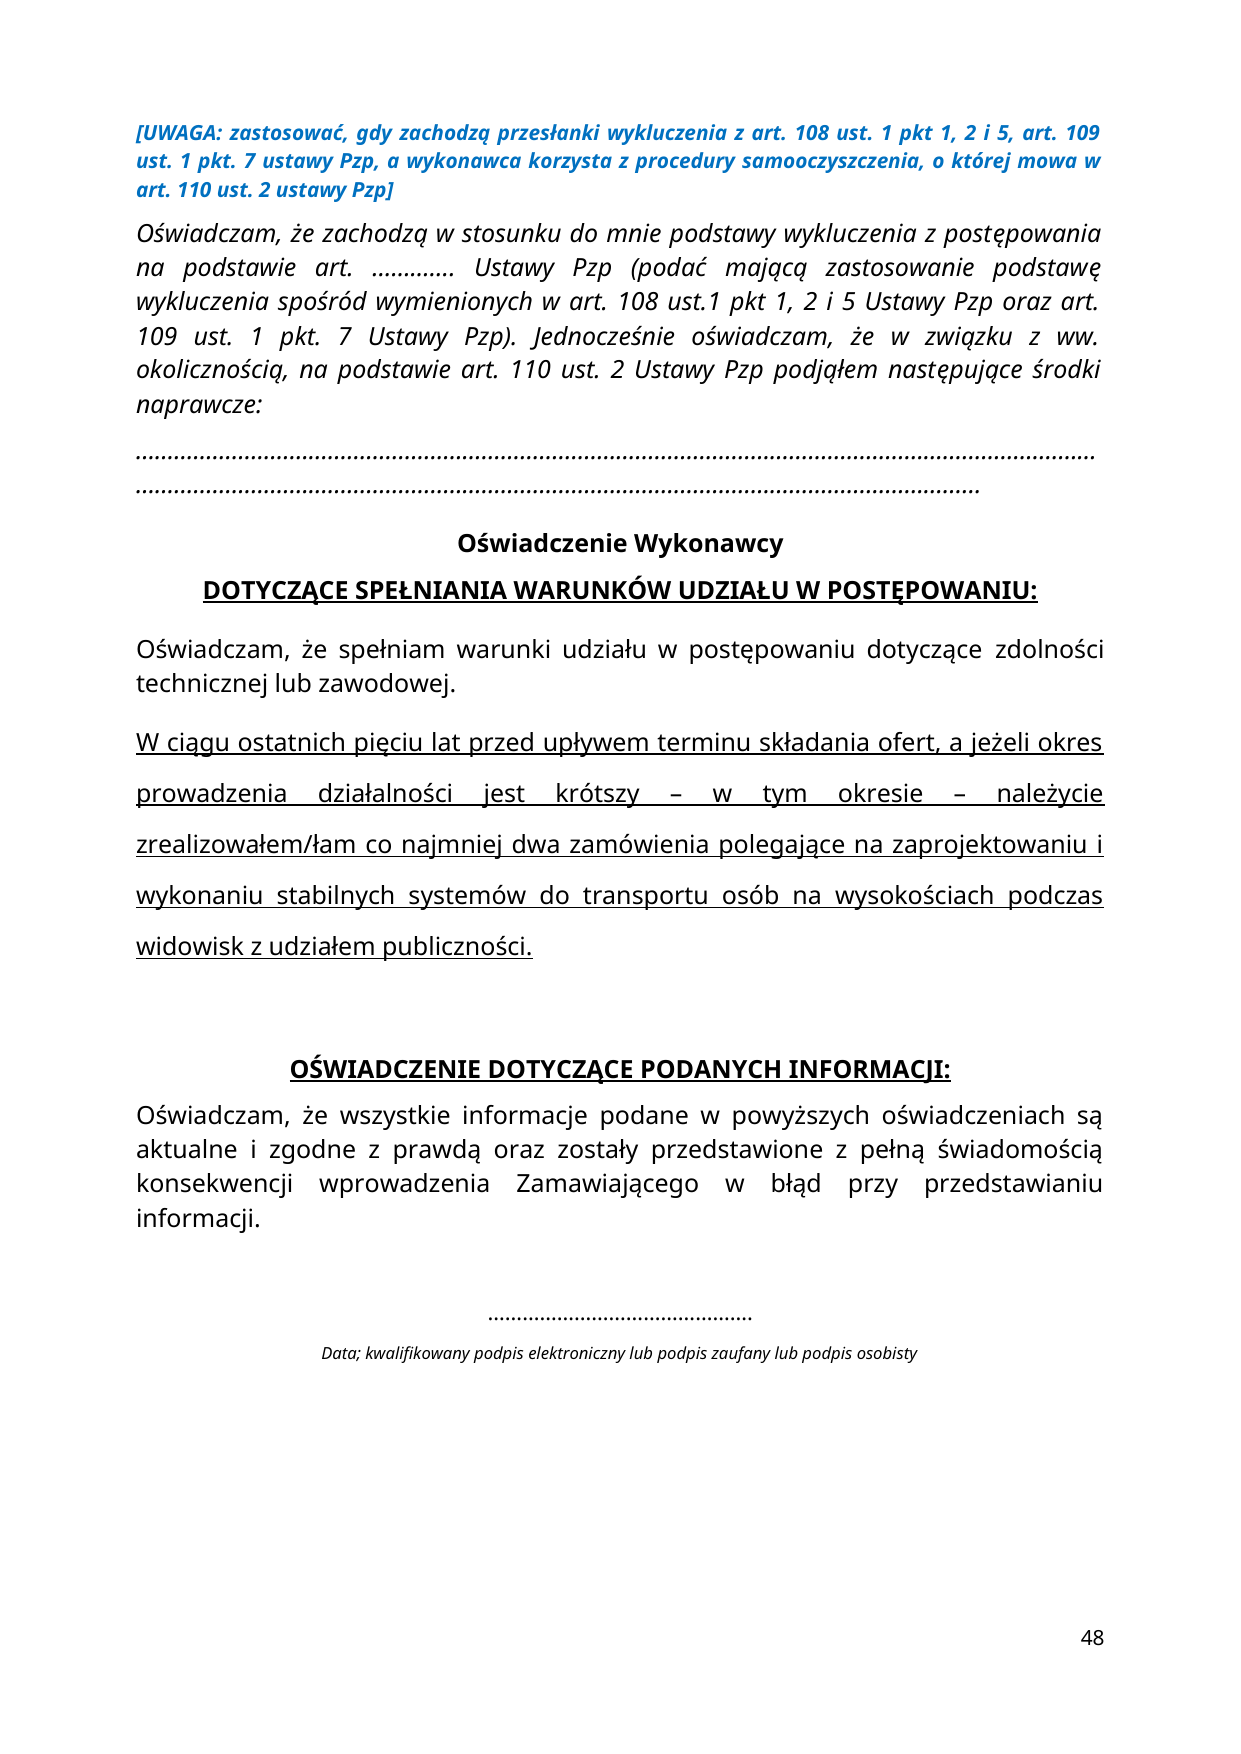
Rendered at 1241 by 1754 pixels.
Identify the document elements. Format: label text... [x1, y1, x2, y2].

text ………………………………………. [136, 1297, 1104, 1327]
text W ciągu ostatnich pięciu lat przed upływem terminu składania ofert, a jeżeli okres prowadzenia działalności jest krótszy – w tym okresie – należycie zrealizowałem/łam co najmniej dwa zamówienia polegające na zaprojektowaniu i wykonaniu stabilnych systemów do transportu osób na wysokościach podczas widowisk z udziałem publiczności. [136, 725, 1104, 753]
text Oświadczam, że zachodzą w stosunku do mnie podstawy wykluczenia z postępowania na podstawie art. …………. Ustawy Pzp (podać mającą zastosowanie podstawę wykluczenia spośród wymienionych w art. 108 ust.1 pkt 1, 2 i 5 Ustawy Pzp oraz art. 109 ust. 1 pkt. 7 Ustawy Pzp). Jednocześnie oświadczam, że w związku z ww. okolicznością, na podstawie art. 110 ust. 2 Ustawy Pzp podjąłem następujące środki naprawcze: [136, 216, 1104, 420]
text W ciągu ostatnich pięciu lat przed upływem terminu składania ofert, a jeżeli okres prowadzenia działalności jest krótszy – w tym okresie – należycie zrealizowałem/łam co najmniej dwa zamówienia polegające na zaprojektowaniu i wykonaniu stabilnych systemów do transportu osób na wysokościach podczas widowisk z udziałem publiczności. [136, 908, 1104, 963]
text Oświadczam, że spełniam warunki udziału w postępowaniu dotyczące zdolności technicznej lub zawodowej. [136, 632, 1104, 700]
text W ciągu ostatnich pięciu lat przed upływem terminu składania ofert, a jeżeli okres prowadzenia działalności jest krótszy – w tym okresie – należycie zrealizowałem/łam co najmniej dwa zamówienia polegające na zaprojektowaniu i wykonaniu stabilnych systemów do transportu osób na wysokościach podczas widowisk z udziałem publiczności. [136, 806, 1104, 856]
text Data; kwalifikowany podpis elektroniczny lub podpis zaufany lub podpis osobisty [136, 1341, 1104, 1364]
text ………………………………………………………………………………………………………………………………………………………………………………………………………………………………………………………… [136, 433, 1104, 501]
text OŚWIADCZENIE DOTYCZĄCE PODANYCH INFORMACJI: [136, 1051, 1104, 1086]
text W ciągu ostatnich pięciu lat przed upływem terminu składania ofert, a jeżeli okres prowadzenia działalności jest krótszy – w tym okresie – należycie zrealizowałem/łam co najmniej dwa zamówienia polegające na zaprojektowaniu i wykonaniu stabilnych systemów do transportu osób na wysokościach podczas widowisk z udziałem publiczności. [136, 755, 1104, 804]
text [UWAGA: zastosować, gdy zachodzą przesłanki wykluczenia z art. 108 ust. 1 pkt 1, 2 i 5, art. 109 ust. 1 pkt. 7 ustawy Pzp, a wykonawca korzysta z procedury samooczyszczenia, o której mowa w art. 110 ust. 2 ustawy Pzp] [136, 118, 1104, 203]
text Oświadczam, że wszystkie informacje podane w powyższych oświadczeniach są aktualne i zgodne z prawdą oraz zostały przedstawione z pełną świadomością konsekwencji wprowadzenia Zamawiającego w błąd przy przedstawianiu informacji. [136, 1098, 1104, 1234]
text Oświadczenie Wykonawcy [136, 526, 1104, 560]
text DOTYCZĄCE spełniania warunków udziału w postępowaniu: [136, 572, 1104, 607]
text W ciągu ostatnich pięciu lat przed upływem terminu składania ofert, a jeżeli okres prowadzenia działalności jest krótszy – w tym okresie – należycie zrealizowałem/łam co najmniej dwa zamówienia polegające na zaprojektowaniu i wykonaniu stabilnych systemów do transportu osób na wysokościach podczas widowisk z udziałem publiczności. [136, 857, 1104, 907]
